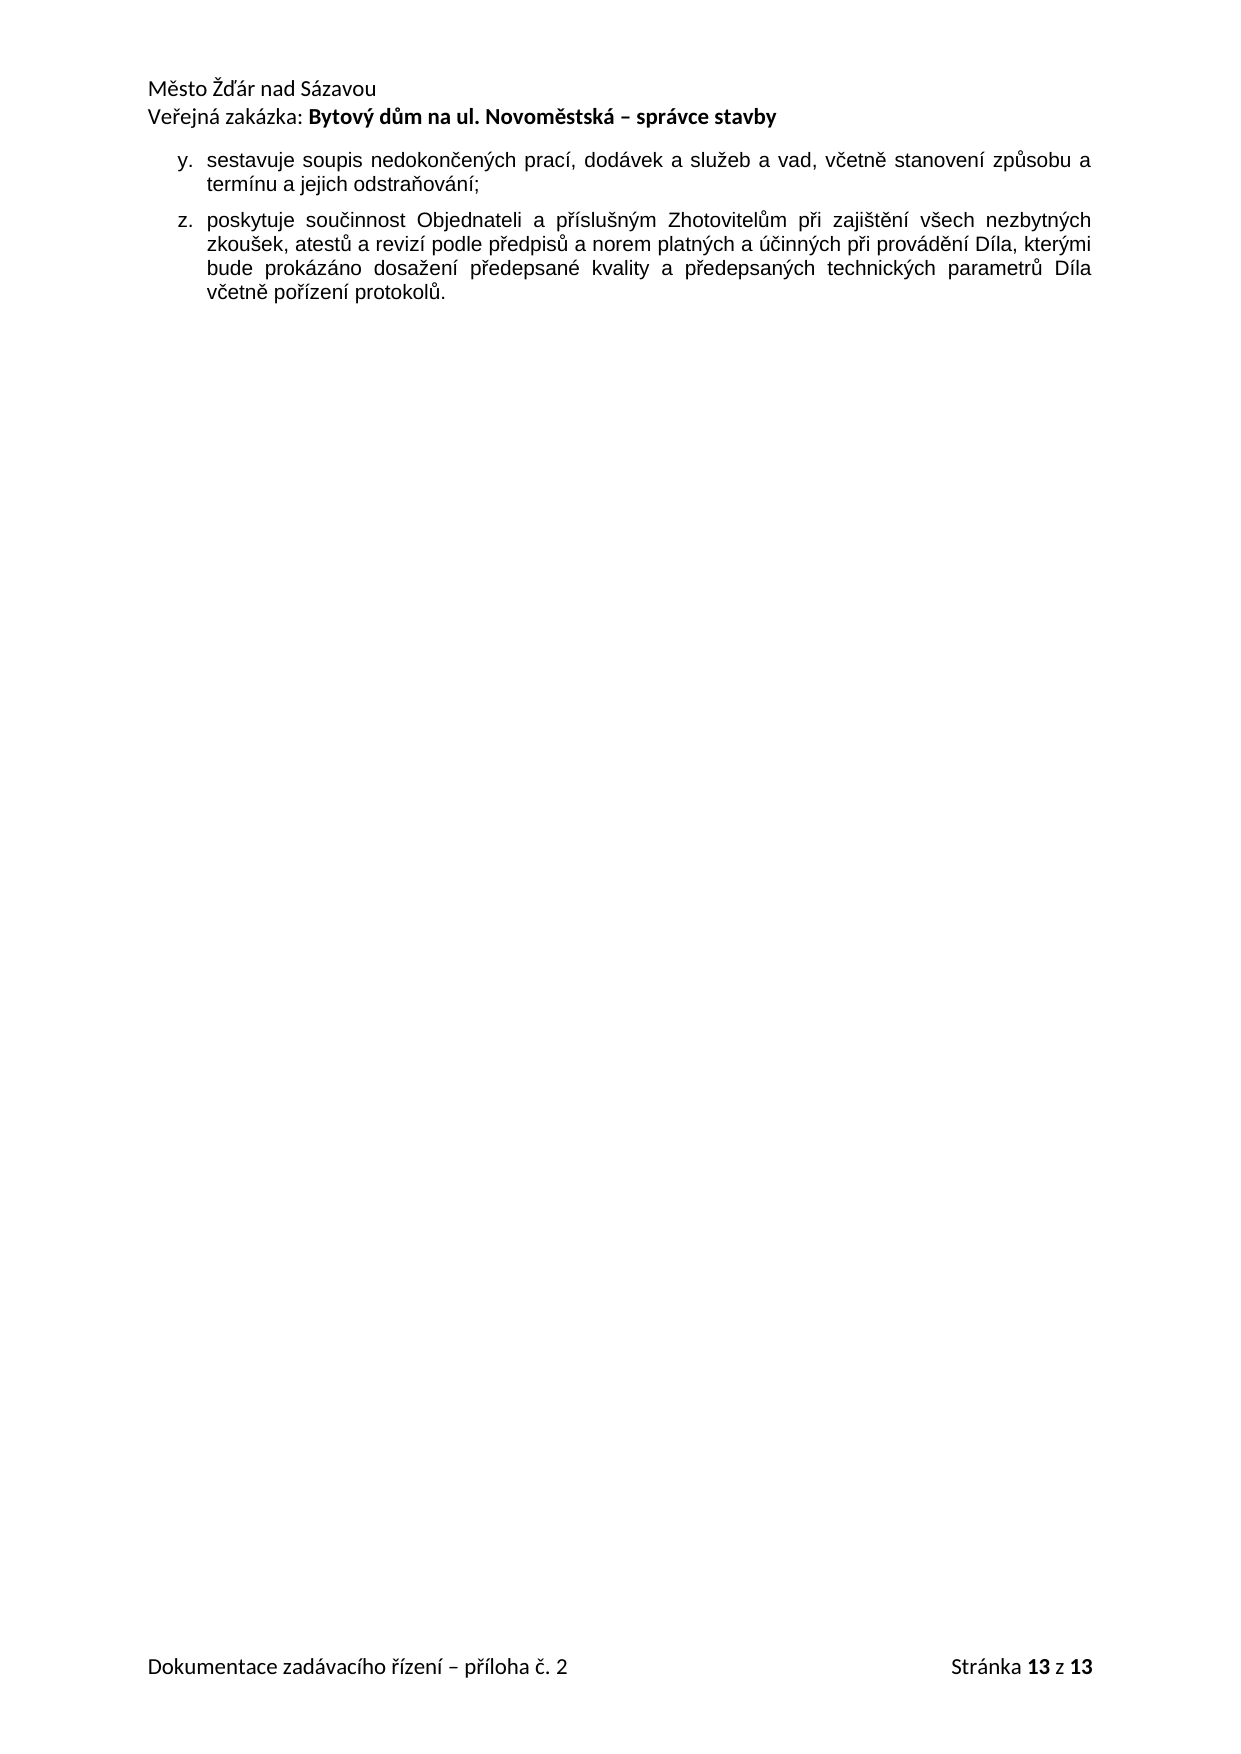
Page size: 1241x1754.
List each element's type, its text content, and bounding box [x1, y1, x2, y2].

list poskytuje součinnost Objednateli a příslušným Zhotovitelům při zajištění všech nezbytných zkoušek, atestů a revizí podle předpisů a norem platných a účinných při provádění Díla, kterými bude prokázáno dosažení předepsané kvality a předepsaných technických parametrů Díla včetně pořízení protokolů. [177, 208, 1093, 304]
list sestavuje soupis nedokončených prací, dodávek a služeb a vad, včetně stanovení způsobu a termínu a jejich odstraňování; [177, 148, 1093, 196]
